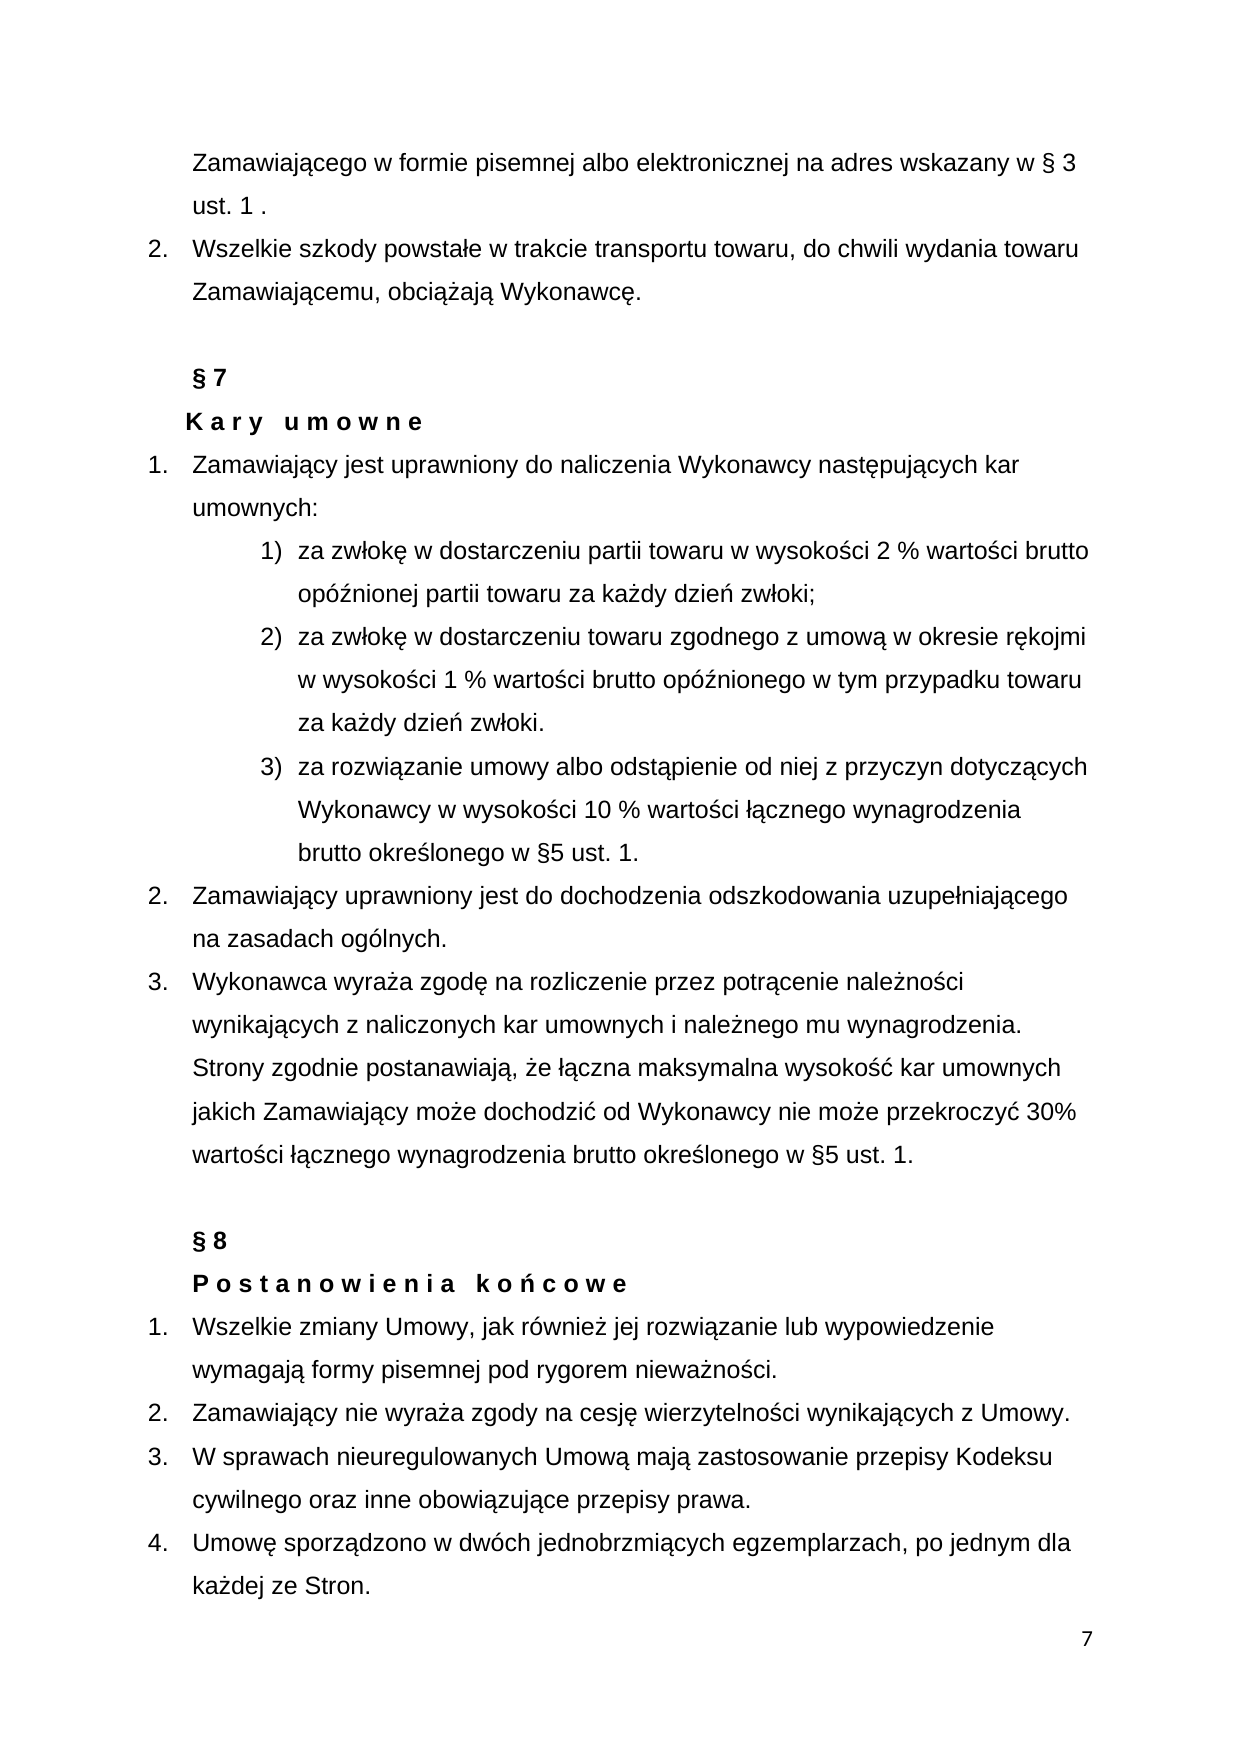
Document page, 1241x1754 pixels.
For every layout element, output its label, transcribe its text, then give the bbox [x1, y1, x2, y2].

list Postanowienia końcowe [192, 1269, 1092, 1298]
text § 8 [192, 1226, 1092, 1254]
list Wszelkie szkody powstałe w trakcie transportu towaru, do chwili wydania towaru Zamawiającemu, obciążają Wykonawcę. [148, 234, 1092, 306]
list za zwłokę w dostarczeniu towaru zgodnego z umową w okresie rękojmi w wysokości 1 % wartości brutto opóźnionego w tym przypadku towaru za każdy dzień zwłoki. [260, 622, 1092, 737]
list Zamawiający nie wyraża zgody na cesję wierzytelności wynikających z Umowy. [148, 1398, 1092, 1427]
text § 7 [192, 363, 1092, 392]
list W sprawach nieuregulowanych Umową mają zastosowanie przepisy Kodeksu cywilnego oraz inne obowiązujące przepisy prawa. [148, 1441, 1092, 1513]
list Umowę sporządzono w dwóch jednobrzmiących egzemplarzach, po jednym dla każdej ze Stron. [148, 1528, 1092, 1599]
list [148, 148, 1092, 219]
list Wykonawca wyraża zgodę na rozliczenie przez potrącenie należności wynikających z naliczonych kar umownych i należnego mu wynagrodzenia. Strony zgodnie postanawiają, że łączna maksymalna wysokość kar umownych jakich Zamawiający może dochodzić od Wykonawcy nie może przekroczyć 30% wartości łącznego wynagrodzenia brutto określonego w §5 ust. 1. [148, 967, 1092, 1168]
list Zamawiający jest uprawniony do naliczenia Wykonawcy następujących kar umownych: [148, 449, 1092, 521]
text Kary umowne [185, 406, 1092, 435]
list za zwłokę w dostarczeniu partii towaru w wysokości 2 % wartości brutto opóźnionej partii towaru za każdy dzień zwłoki; [260, 536, 1092, 608]
list za rozwiązanie umowy albo odstąpienie od niej z przyczyn dotyczących Wykonawcy w wysokości 10 % wartości łącznego wynagrodzenia brutto określonego w §5 ust. 1. [260, 751, 1092, 866]
list Wszelkie zmiany Umowy, jak również jej rozwiązanie lub wypowiedzenie wymagają formy pisemnej pod rygorem nieważności. [148, 1312, 1092, 1384]
list Zamawiający uprawniony jest do dochodzenia odszkodowania uzupełniającego na zasadach ogólnych. [148, 881, 1092, 953]
